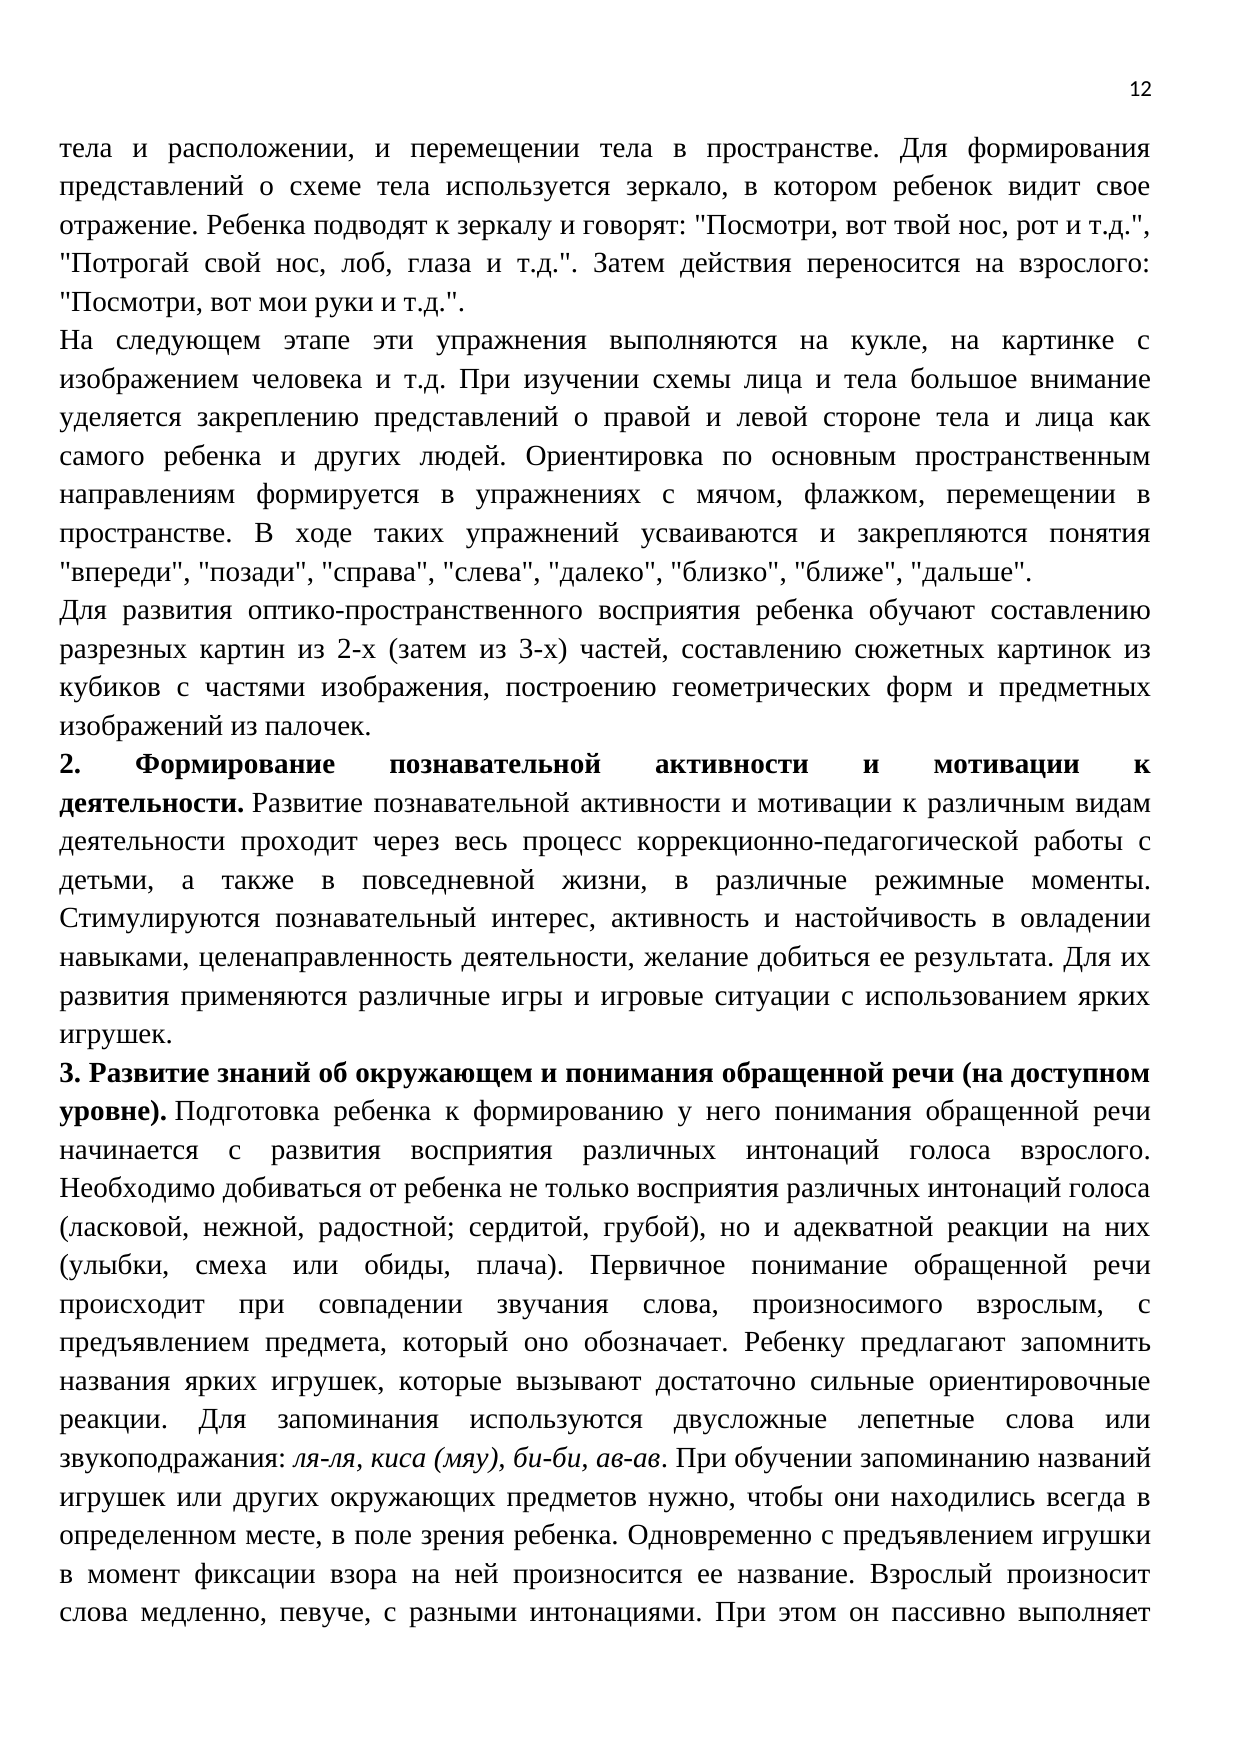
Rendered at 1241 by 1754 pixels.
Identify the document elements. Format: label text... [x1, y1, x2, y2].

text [59, 1055, 1152, 1628]
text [59, 130, 1152, 317]
text 2. Формирование познавательной активности и мотивации к деятельности. Развитие познавательной активности и мотивации к различным видам деятельности проходит через весь процесс коррекционно-педагогической работы с детьми, а также в повседневной жизни, в различные режимные моменты. Стимулируются познавательный интерес, активность и настойчивость в овладении навыками, целенаправленность деятельности, желание добиться ее результата. Для их развития применяются различные игры и игровые ситуации с использованием ярких игрушек. [59, 746, 1152, 1050]
text Для развития оптико-пространственного восприятия ребенка обучают составлению разрезных картин из 2-х (затем из 3-х) частей, составлению сюжетных картинок из кубиков с частями изображения, построению геометрических форм и предметных изображений из палочек. [59, 592, 1152, 741]
text На следующем этапе эти упражнения выполняются на кукле, на картинке с изображением человека и т.д. При изучении схемы лица и тела большое внимание уделяется закреплению представлений о правой и левой стороне тела и лица как самого ребенка и других людей. Ориентировка по основным пространственным направлениям формируется в упражнениях с мячом, флажком, перемещении в пространстве. В ходе таких упражнений усваиваются и закрепляются понятия "впереди", "позади", "справа", "слева", "далеко", "близко", "ближе", "дальше". [59, 322, 1152, 587]
